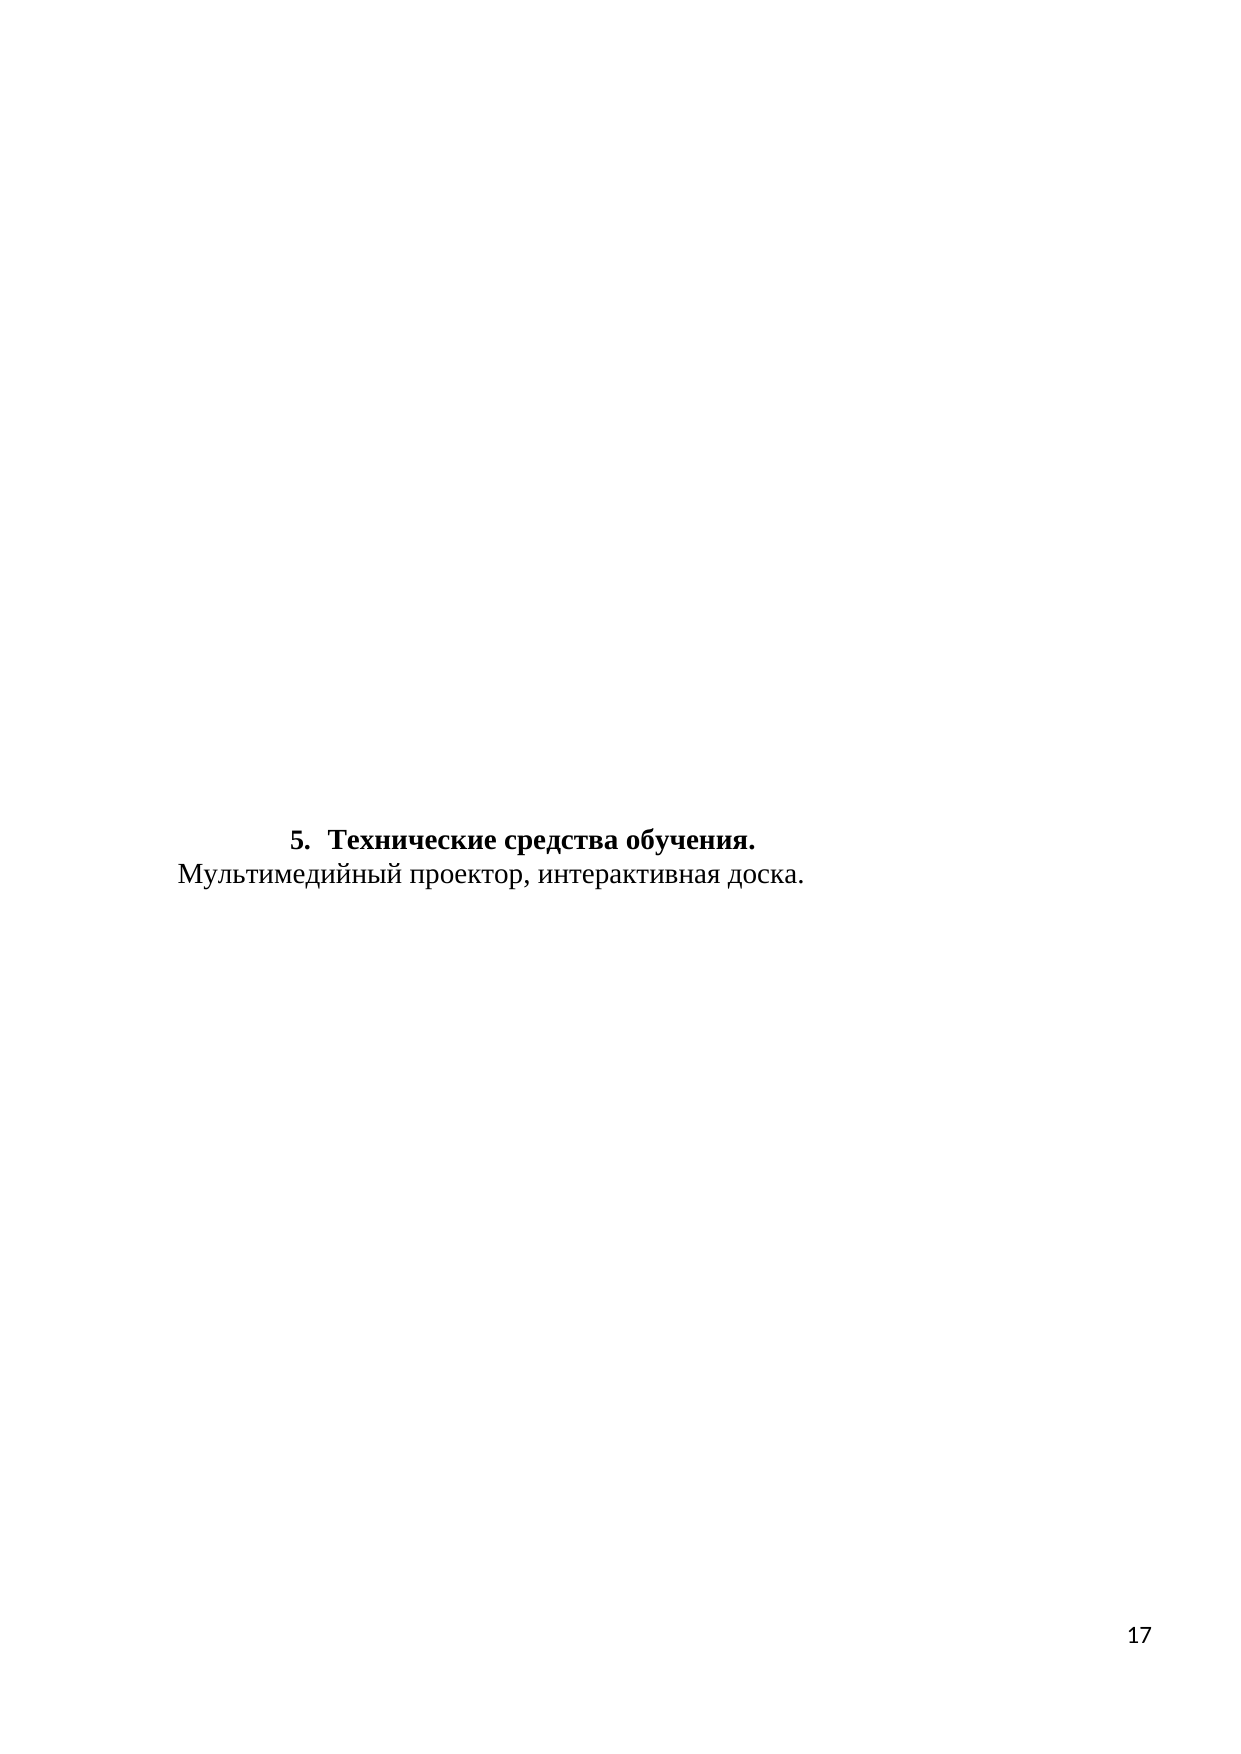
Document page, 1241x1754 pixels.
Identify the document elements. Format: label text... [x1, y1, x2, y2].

list Технические средства обучения. [290, 822, 1152, 856]
text Мультимедийный проектор, интерактивная доска. [177, 856, 1152, 889]
